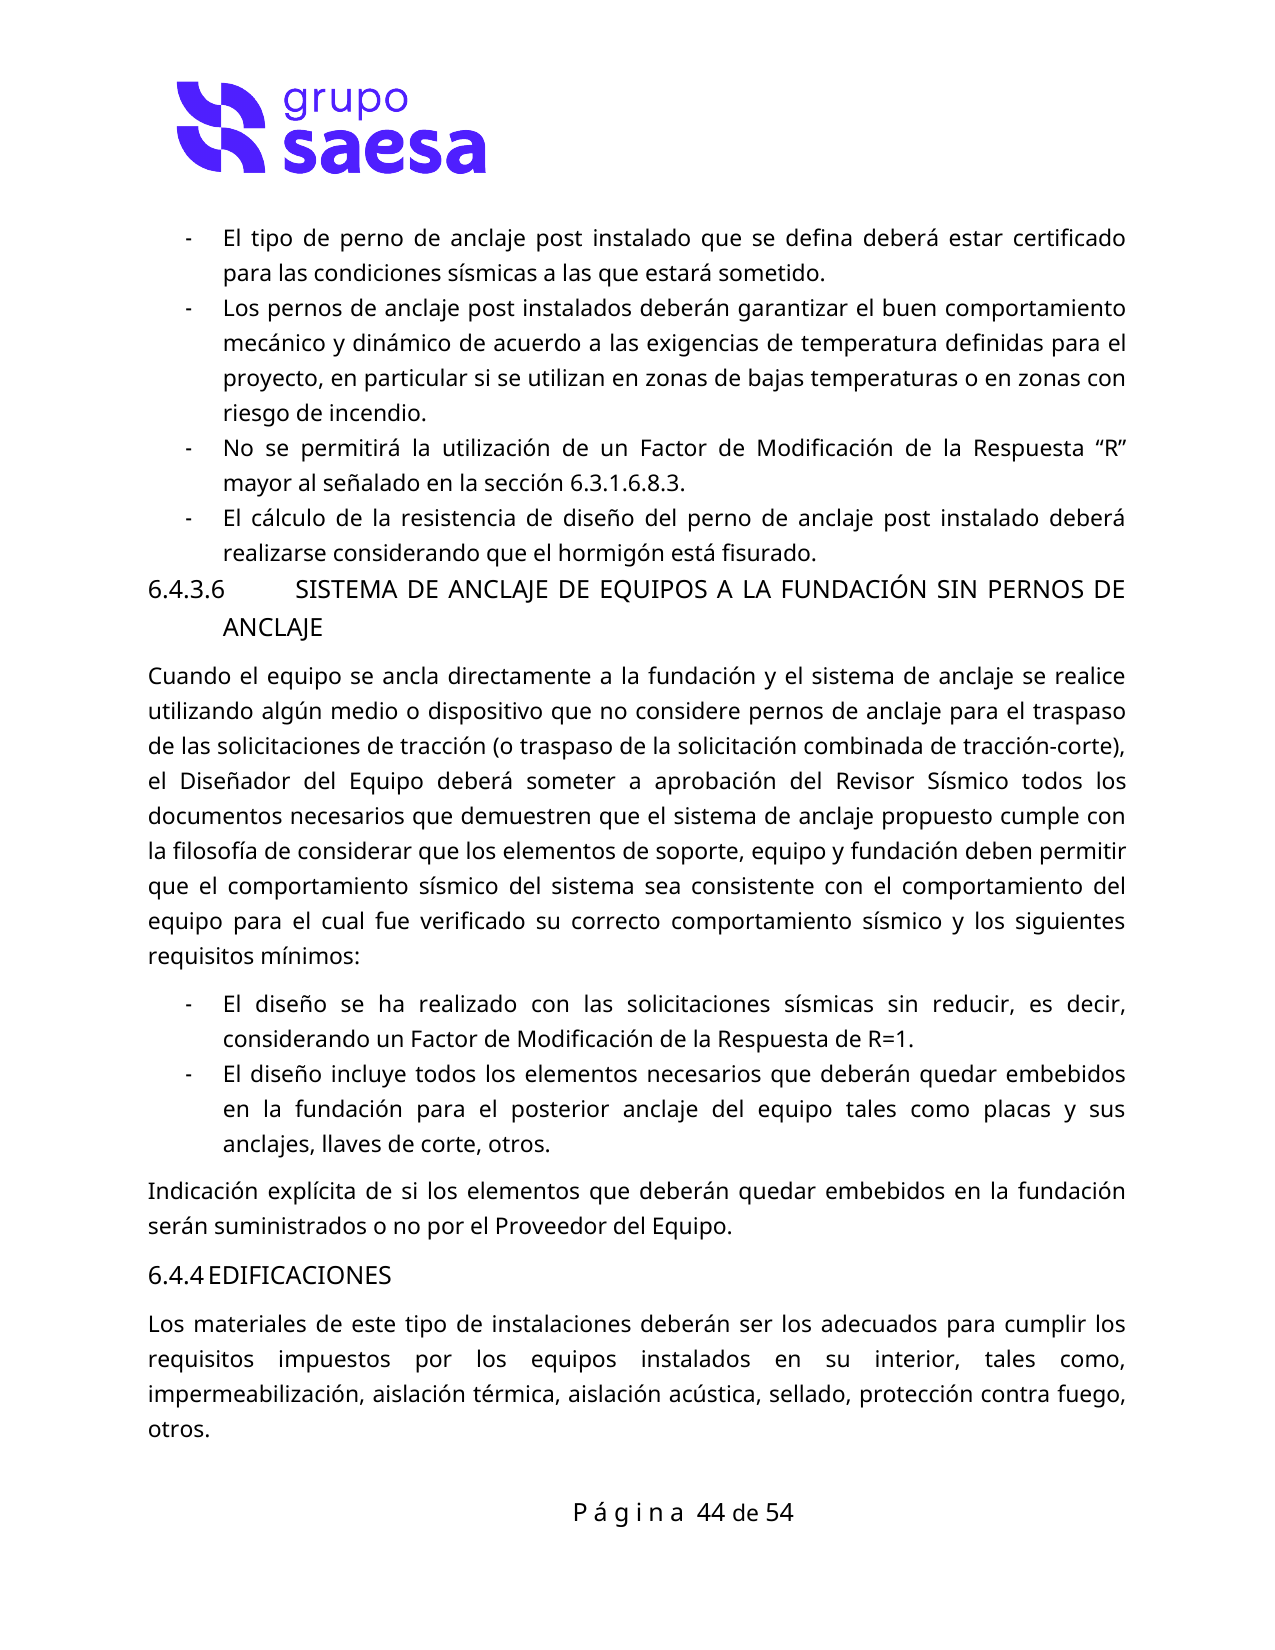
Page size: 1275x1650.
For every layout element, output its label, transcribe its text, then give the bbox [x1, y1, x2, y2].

list No se permitirá la utilización de un Factor de Modificación de la Respuesta “R” mayor al señalado en la sección 6.3.1.6.8.3. [185, 431, 1127, 498]
text Cuando el equipo se ancla directamente a la fundación y el sistema de anclaje se realice utilizando algún medio o dispositivo que no considere pernos de anclaje para el traspaso de las solicitaciones de tracción (o traspaso de la solicitación combinada de tracción-corte), el Diseñador del Equipo deberá someter a aprobación del Revisor Sísmico todos los documentos necesarios que demuestren que el sistema de anclaje propuesto cumple con la filosofía de considerar que los elementos de soporte, equipo y fundación deben permitir que el comportamiento sísmico del sistema sea consistente con el comportamiento del equipo para el cual fue verificado su correcto comportamiento sísmico y los siguientes requisitos mínimos: [148, 660, 1127, 971]
text Los materiales de este tipo de instalaciones deberán ser los adecuados para cumplir los requisitos impuestos por los equipos instalados en su interior, tales como, impermeabilización, aislación térmica, aislación acústica, sellado, protección contra fuego, otros. [148, 1308, 1127, 1444]
subtitle Edificaciones [148, 1258, 1127, 1292]
list El cálculo de la resistencia de diseño del perno de anclaje post instalado deberá realizarse considerando que el hormigón está fisurado. [185, 501, 1127, 568]
list Los pernos de anclaje post instalados deberán garantizar el buen comportamiento mecánico y dinámico de acuerdo a las exigencias de temperatura definidas para el proyecto, en particular si se utilizan en zonas de bajas temperaturas o en zonas con riesgo de incendio. [185, 291, 1127, 428]
list El tipo de perno de anclaje post instalado que se defina deberá estar certificado para las condiciones sísmicas a las que estará sometido. [185, 221, 1127, 288]
text Indicación explícita de si los elementos que deberán quedar embebidos en la fundación serán suministrados o no por el Proveedor del Equipo. [148, 1175, 1127, 1241]
list SISTEMA DE ANCLAJE DE EQUIPOS A LA FUNDACIÓN SIN PERNOS DE ANCLAJE [148, 571, 1127, 644]
list El diseño incluye todos los elementos necesarios que deberán quedar embebidos en la fundación para el posterior anclaje del equipo tales como placas y sus anclajes, llaves de corte, otros. [185, 1058, 1127, 1159]
list El diseño se ha realizado con las solicitaciones sísmicas sin reducir, es decir, considerando un Factor de Modificación de la Respuesta de R=1. [185, 988, 1127, 1054]
